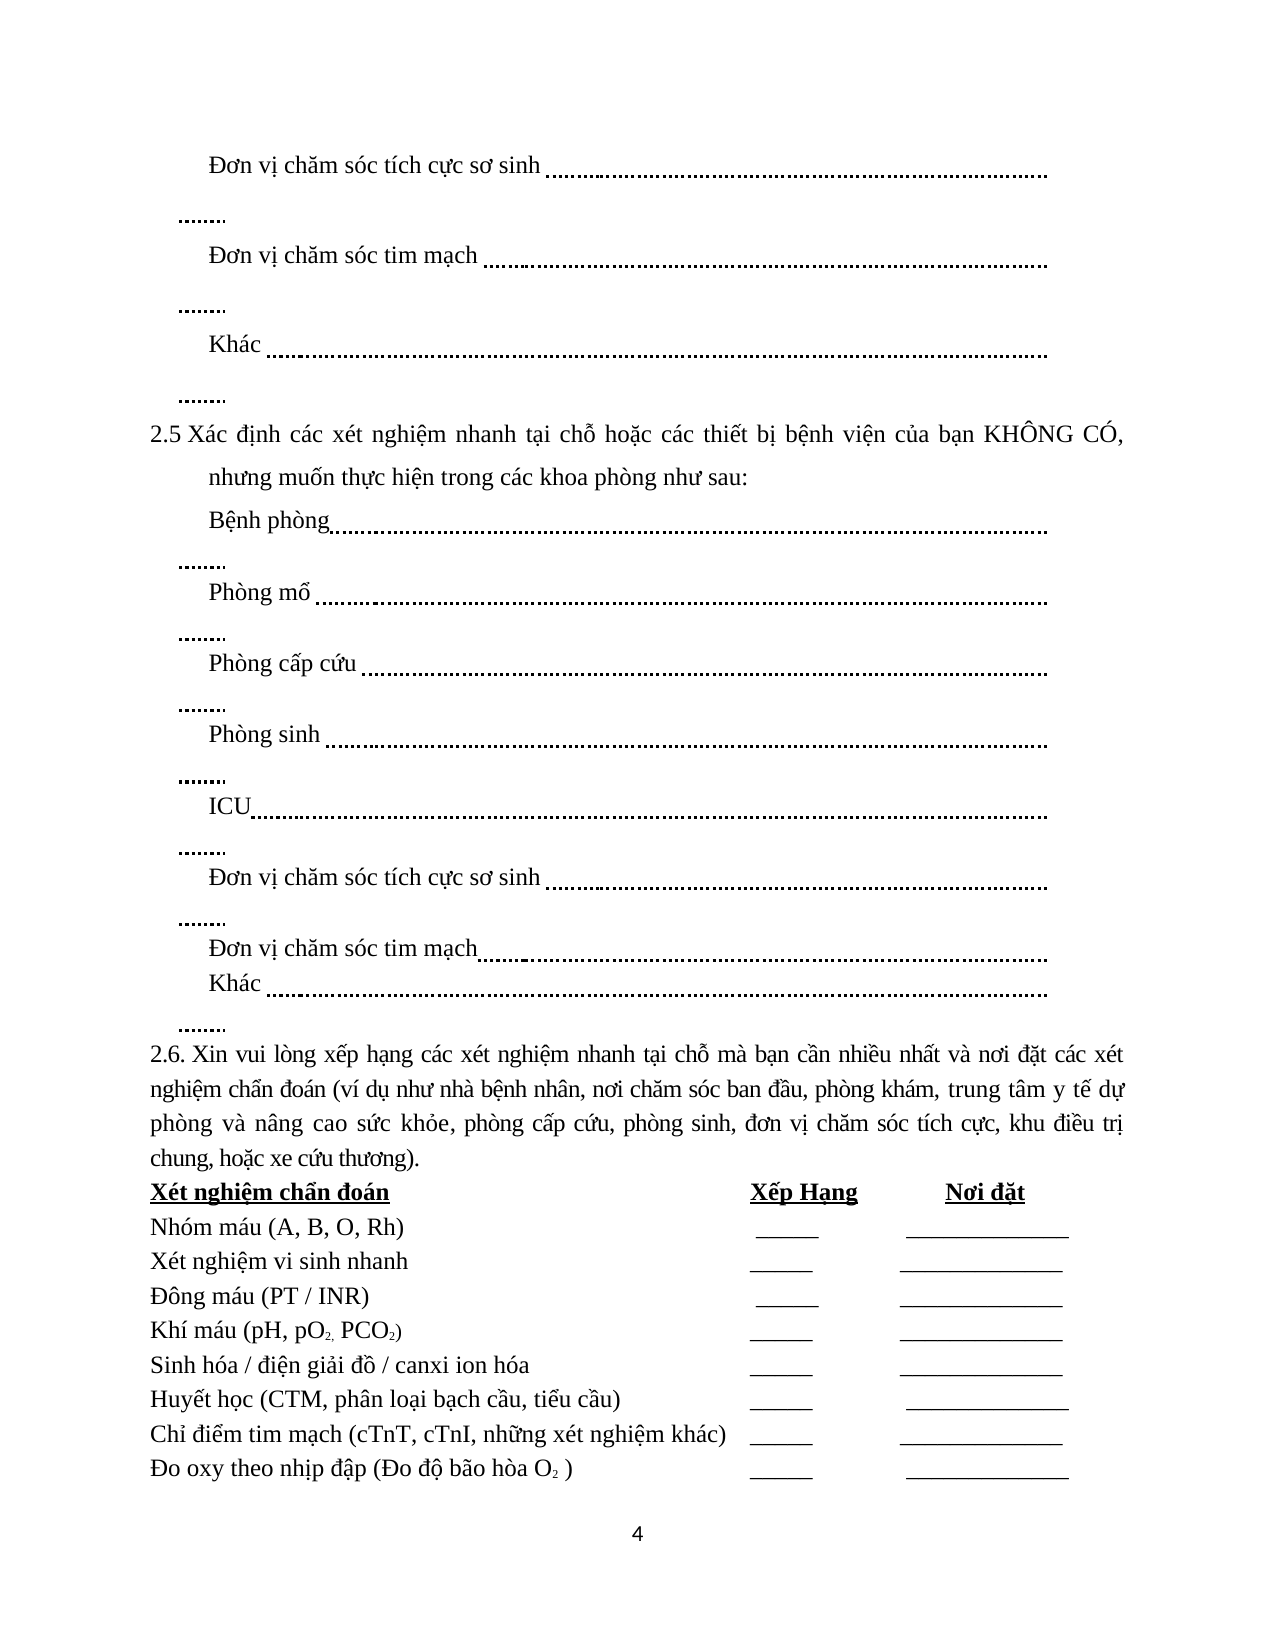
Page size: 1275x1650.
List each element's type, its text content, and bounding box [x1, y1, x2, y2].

text Đơn vị chăm sóc tim mạch [179, 240, 1125, 314]
text Đo oxy theo nhịp đập (Đo độ bão hòa O2 ) _____ _____________ [150, 1453, 1125, 1482]
text Nhóm máu (A, B, O, Rh) _____ _____________ [150, 1212, 1125, 1241]
text Khí máu (pH, pO2, PCO2) _____ _____________ [150, 1315, 1125, 1344]
text Đông máu (PT / INR) _____ _____________ [150, 1281, 1125, 1310]
text Đơn vị chăm sóc tim mạch [179, 933, 1125, 962]
text ICU [179, 791, 1125, 856]
text Chỉ điểm tim mạch (cTnT, cTnI, những xét nghiệm khác) _____ _____________ [150, 1419, 1125, 1448]
text Phòng cấp cứu [179, 648, 1125, 713]
text Khác [179, 329, 1125, 404]
text Phòng mổ [179, 577, 1125, 642]
text Khác [179, 968, 1125, 1033]
text Bệnh phòng [179, 505, 1125, 571]
text Phòng sinh [179, 719, 1125, 785]
text Đơn vị chăm sóc tích cực sơ sinh [179, 150, 1125, 224]
text 2.5 Xác định các xét nghiệm nhanh tại chỗ hoặc các thiết bị bệnh viện của bạn KHÔNG CÓ, nhưng muốn thực hiện trong các khoa phòng như sau: [150, 419, 1125, 491]
text Xét nghiệm chẩn đoán Xếp Hạng Nơi đặt [150, 1177, 1125, 1206]
text Xét nghiệm vi sinh nhanh _____ _____________ [150, 1246, 1125, 1275]
text 2.6. Xin vui lòng xếp hạng các xét nghiệm nhanh tại chỗ mà bạn cần nhiều nhất và nơi đặt các xét nghiệm chẩn đoán (ví dụ như nhà bệnh nhân, nơi chăm sóc ban đầu, phòng khám, trung tâm y tế dự phòng và nâng cao sức khỏe, phòng cấp cứu, phòng sinh, đơn vị chăm sóc tích cực, khu điều trị chung, hoặc xe cứu thương). [150, 1039, 1125, 1172]
text Đơn vị chăm sóc tích cực sơ sinh [179, 862, 1125, 927]
text Sinh hóa / điện giải đồ / canxi ion hóa _____ _____________ [150, 1350, 1125, 1379]
text Huyết học (CTM, phân loại bạch cầu, tiểu cầu) _____ _____________ [150, 1384, 1125, 1413]
